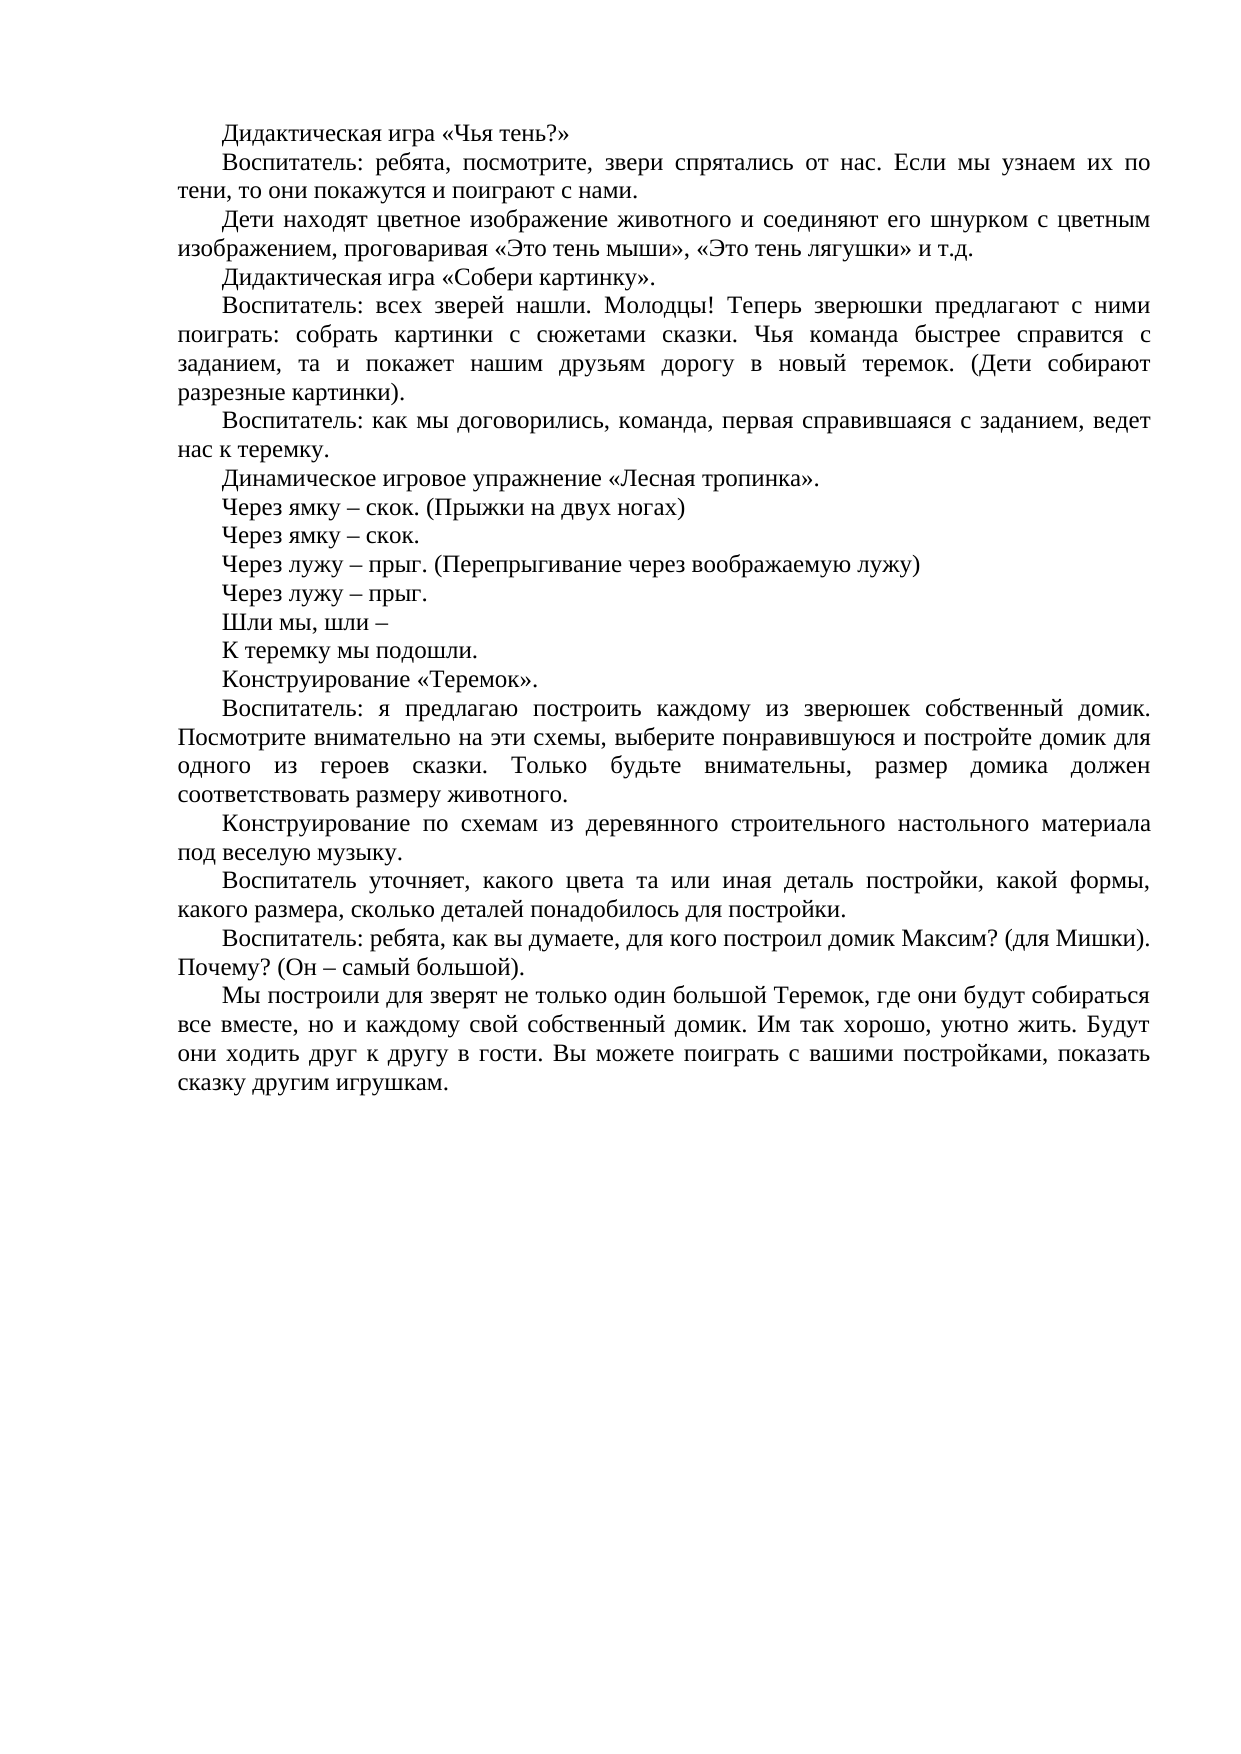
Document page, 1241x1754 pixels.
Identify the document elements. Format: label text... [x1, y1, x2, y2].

text Дидактическая игра «Собери картинку». [177, 262, 1152, 291]
text Через ямку – скок. (Прыжки на двух ногах) [177, 492, 1152, 521]
text Шли мы, шли – [177, 607, 1152, 636]
text Воспитатель: ребята, посмотрите, звери спрятались от нас. Если мы узнаем их по тени, то они покажутся и поиграют с нами. [177, 147, 1152, 204]
text К теремку мы подошли. [177, 636, 1152, 664]
text Конструирование «Теремок». [177, 664, 1152, 693]
text Через лужу – прыг. [177, 578, 1152, 607]
text Мы построили для зверят не только один большой Теремок, где они будут собираться все вместе, но и каждому свой собственный домик. Им так хорошо, уютно жить. Будут они ходить друг к другу в гости. Вы можете поиграть с вашими постройками, показать сказку другим игрушкам. [177, 981, 1152, 1096]
text Дидактическая игра «Чья тень?» [177, 118, 1152, 147]
text Воспитатель уточняет, какого цвета та или иная деталь постройки, какой формы, какого размера, сколько деталей понадобилось для постройки. [177, 866, 1152, 923]
text Через ямку – скок. [177, 521, 1152, 549]
text Воспитатель: как мы договорились, команда, первая справившаяся с заданием, ведет нас к теремку. [177, 406, 1152, 463]
text Конструирование по схемам из деревянного строительного настольного материала под веселую музыку. [177, 808, 1152, 866]
text Воспитатель: всех зверей нашли. Молодцы! Теперь зверюшки предлагают с ними поиграть: собрать картинки с сюжетами сказки. Чья команда быстрее справится с заданием, та и покажет нашим друзьям дорогу в новый теремок. (Дети собирают разрезные картинки). [177, 291, 1152, 406]
text Воспитатель: ребята, как вы думаете, для кого построил домик Максим? (для Мишки). Почему? (Он – самый большой). [177, 923, 1152, 981]
text Воспитатель: я предлагаю построить каждому из зверюшек собственный домик. Посмотрите внимательно на эти схемы, выберите понравившуюся и постройте домик для одного из героев сказки. Только будьте внимательны, размер домика должен соответствовать размеру животного. [177, 693, 1152, 808]
text Дети находят цветное изображение животного и соединяют его шнурком с цветным изображением, проговаривая «Это тень мыши», «Это тень лягушки» и т.д. [177, 204, 1152, 262]
text Динамическое игровое упражнение «Лесная тропинка». [177, 463, 1152, 492]
text Через лужу – прыг. (Перепрыгивание через воображаемую лужу) [177, 549, 1152, 578]
